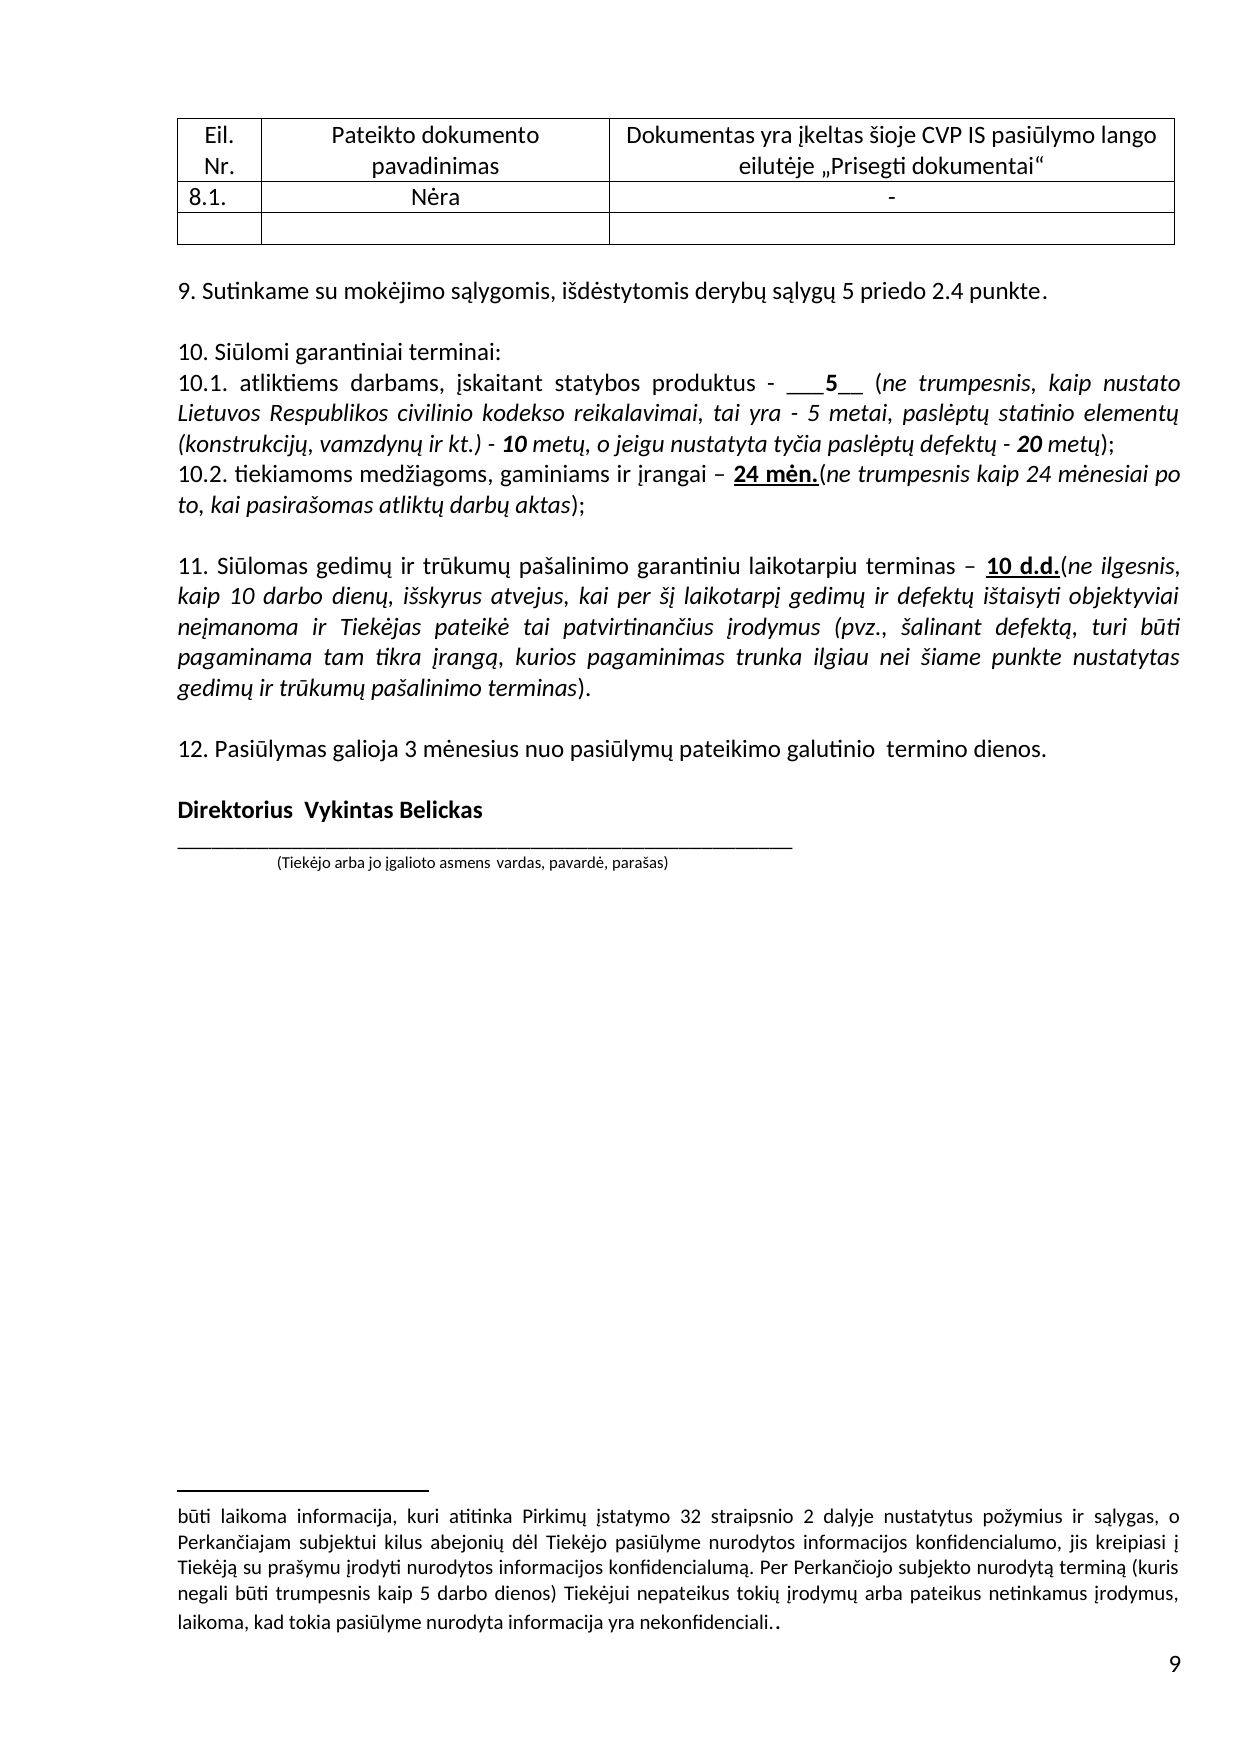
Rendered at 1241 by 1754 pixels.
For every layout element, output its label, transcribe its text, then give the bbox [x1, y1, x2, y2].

text 10. Siūlomi garantiniai terminai: [177, 336, 1181, 367]
table_cell [610, 213, 1174, 244]
table_cell Nėra [262, 182, 609, 212]
text (Tiekėjo arba jo įgalioto asmens vardas, pavardė, parašas) [177, 853, 1181, 873]
text 10.2. tiekiamoms medžiagoms, gaminiams ir įrangai – 24 mėn.(ne trumpesnis kaip 24 mėnesiai po to, kai pasirašomas atliktų darbų aktas); [177, 458, 1181, 519]
table_cell [262, 213, 609, 244]
table_cell 8.1. [178, 182, 261, 212]
table_cell [178, 213, 261, 244]
table_header Pateikto dokumento pavadinimas [262, 119, 609, 181]
text 12. Pasiūlymas galioja 3 mėnesius nuo pasiūlymų pateikimo galutinio termino dienos. [177, 733, 1181, 763]
table_header Eil. Nr. [178, 119, 261, 181]
table_header Dokumentas yra įkeltas šioje CVP IS pasiūlymo lango eilutėje „Prisegti dokumentai“ [610, 119, 1174, 181]
text ______________________________________________________ [177, 824, 1181, 853]
table_cell - [610, 182, 1174, 212]
text 9. Sutinkame su mokėjimo sąlygomis, išdėstytomis derybų sąlygų 5 priedo 2.4 punkte. [177, 275, 1181, 306]
text 11. Siūlomas gedimų ir trūkumų pašalinimo garantiniu laikotarpiu terminas – 10 d.d.(ne ilgesnis, kaip 10 darbo dienų, išskyrus atvejus, kai per šį laikotarpį gedimų ir defektų ištaisyti objektyviai neįmanoma ir Tiekėjas pateikė tai patvirtinančius įrodymus (pvz., šalinant defektą, turi būti pagaminama tam tikra įrangą, kurios pagaminimas trunka ilgiau nei šiame punkte nustatytas gedimų ir trūkumų pašalinimo terminas). [177, 550, 1181, 702]
text Direktorius Vykintas Belickas [177, 794, 1181, 824]
text 10.1. atliktiems darbams, įskaitant statybos produktus - ___5__ (ne trumpesnis, kaip nustato Lietuvos Respublikos civilinio kodekso reikalavimai, tai yra - 5 metai, paslėptų statinio elementų (konstrukcijų, vamzdynų ir kt.) - 10 metų, o jeigu nustatyta tyčia paslėptų defektų - 20 metų); [177, 367, 1181, 458]
